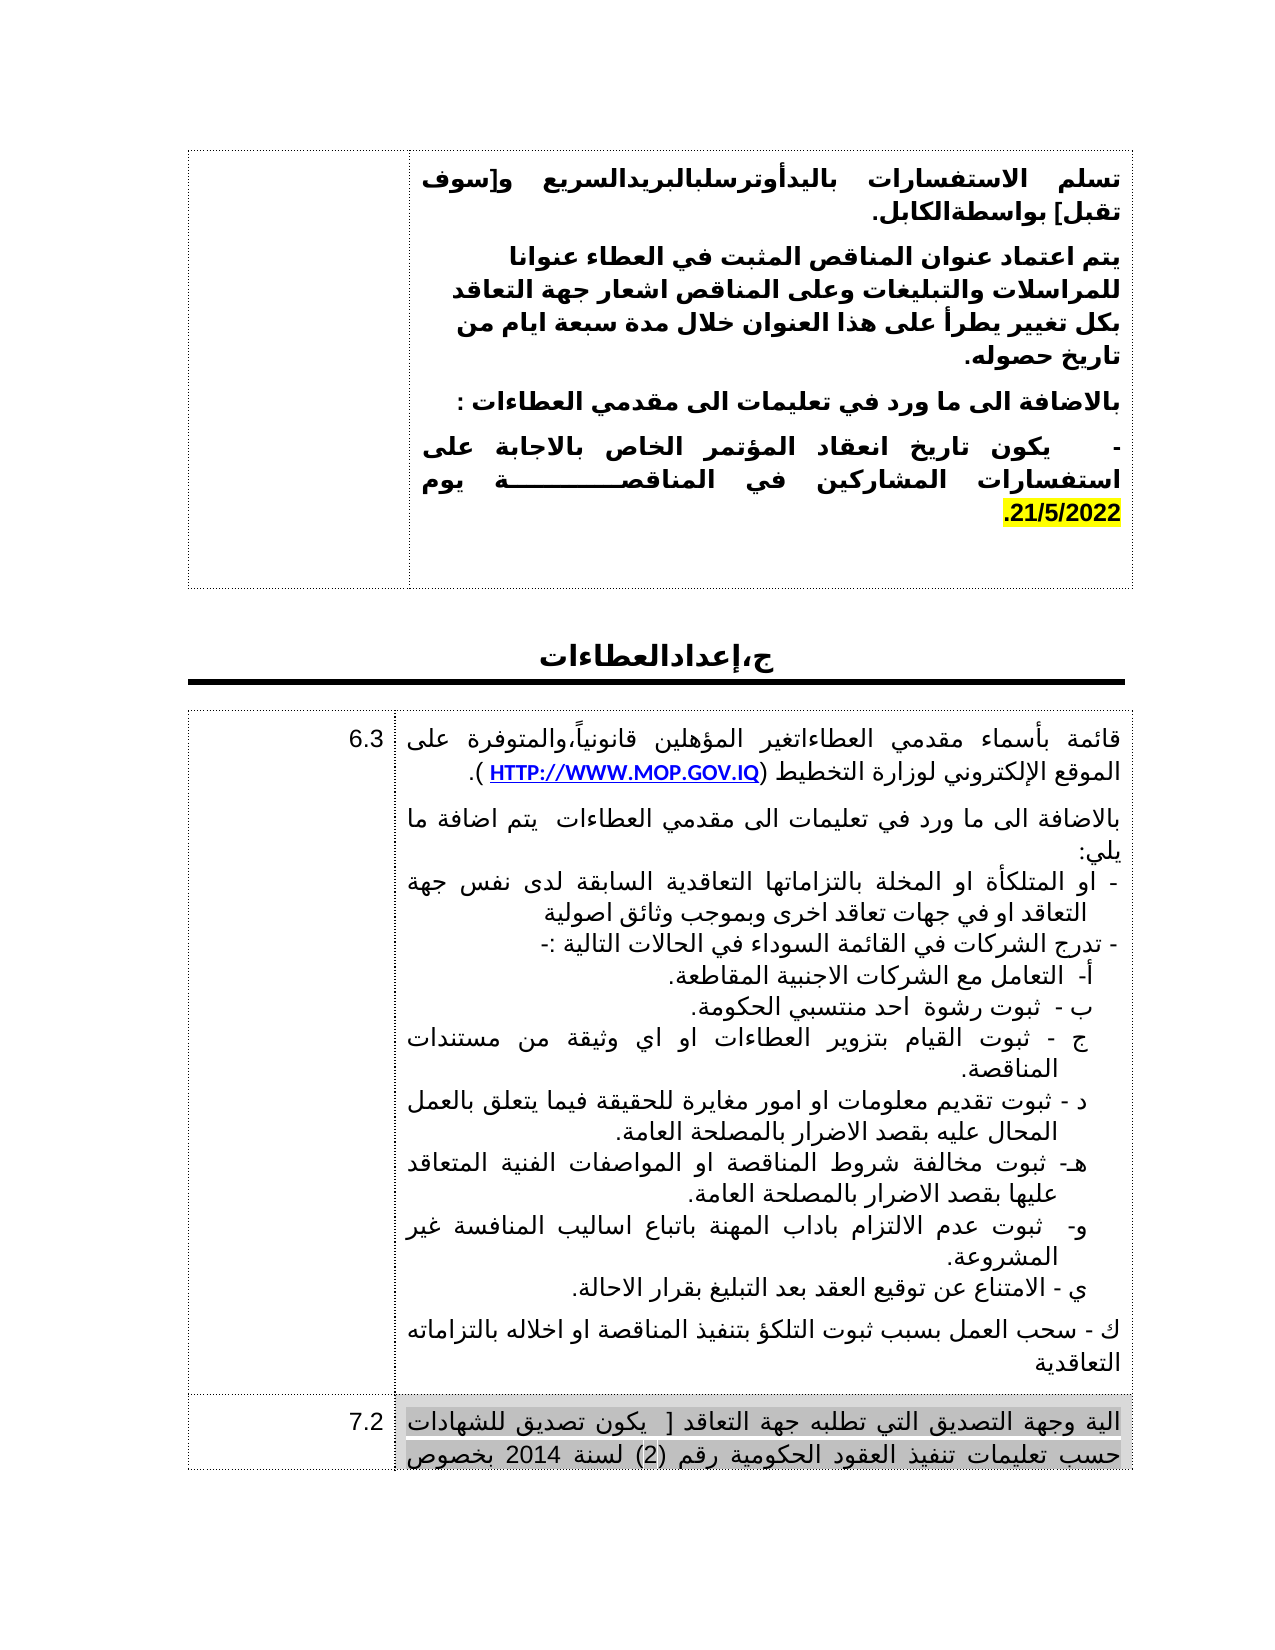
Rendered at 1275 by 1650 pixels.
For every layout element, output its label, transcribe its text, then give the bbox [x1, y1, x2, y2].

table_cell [395, 1394, 1132, 1469]
table_header قائمة بأسماء مقدمي العطاءاتغير المؤهلين قانونياً،والمتوفرة على الموقع الإلكتروني لوزارة التخطيط (HTTP://WWW.MOP.GOV.IQ ). بالاضافة الى ما ورد في تعليمات الى مقدمي العطاءات يتم اضافة ما يلي: - او المتلكأة او المخلة بالتزاماتها التعاقدية السابقة لدى نفس جهة التعاقد او في جهات تعاقد اخرى وبموجب وثائق اصولية - تدرج الشركات في القائمة السوداء في الحالات التالية :- أ- التعامل مع الشركات الاجنبية المقاطعة. ب - ثبوت رشوة احد منتسبي الحكومة. ج - ثبوت القيام بتزوير العطاءات او اي وثيقة من مستندات المناقصة. د - ثبوت تقديم معلومات او امور مغايرة للحقيقة فيما يتعلق بالعمل المحال عليه بقصد الاضرار بالمصلحة العامة. هـ- ثبوت مخالفة شروط المناقصة او المواصفات الفنية المتعاقد عليها بقصد الاضرار بالمصلحة العامة. و- ثبوت عدم الالتزام باداب المهنة باتباع اساليب المنافسة غير المشروعة. ي - الامتناع عن توقيع العقد بعد التبليغ بقرار الاحالة. ك - سحب العمل بسبب ثبوت التلكؤ بتنفيذ المناقصة او اخلاله بالتزاماته التعاقدية [395, 710, 1132, 1393]
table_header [410, 150, 1132, 588]
table_cell 7.2 [188, 1394, 395, 1469]
table_header 6.3 [188, 710, 395, 1393]
text ج،إعدادالعطاءات [187, 639, 1125, 685]
table_header 4.1 [188, 150, 410, 588]
